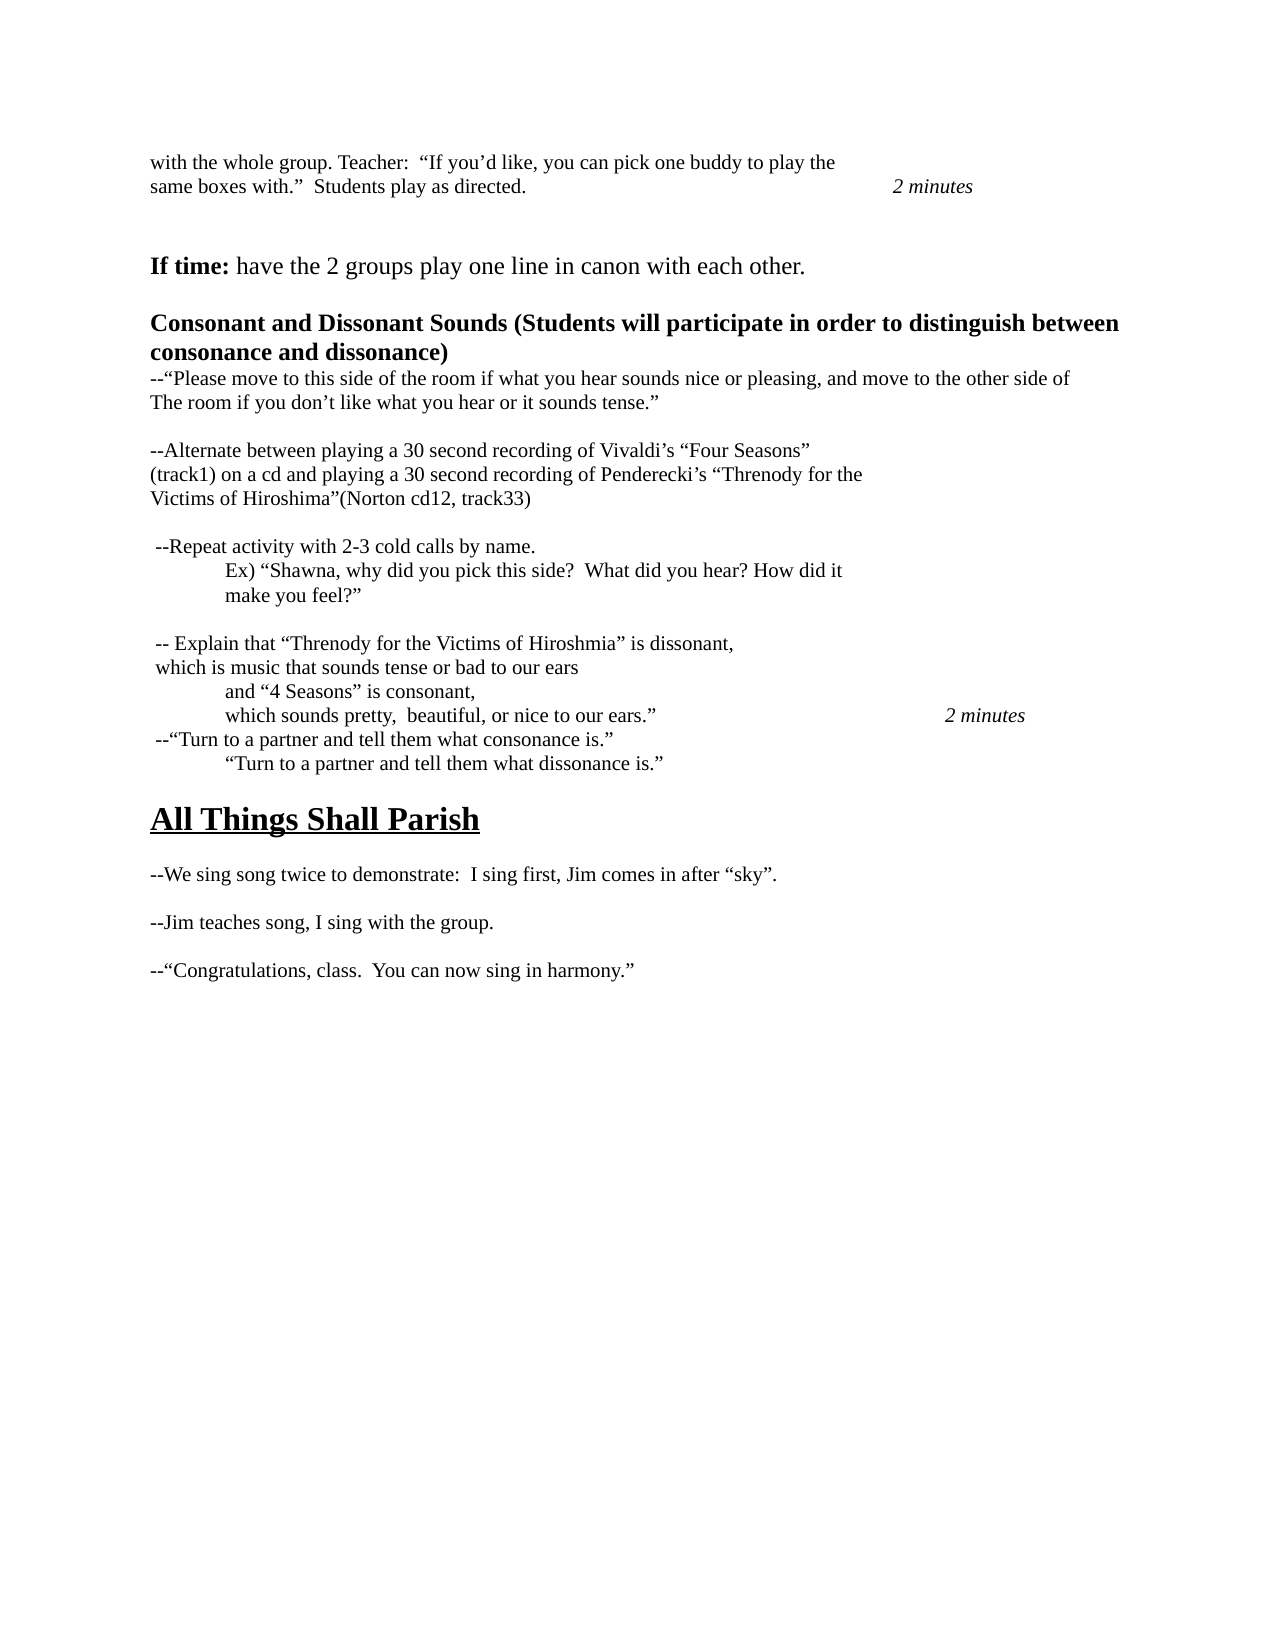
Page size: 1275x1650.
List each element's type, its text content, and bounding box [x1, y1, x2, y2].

text The room if you don’t like what you hear or it sounds tense.” [150, 390, 1125, 438]
text --“Please move to this side of the room if what you hear sounds nice or pleasing, and move to the other side of [150, 366, 1125, 390]
text which sounds pretty, beautiful, or nice to our ears.” 2 minutes [150, 703, 1125, 727]
text Ex) “Shawna, why did you pick this side? What did you hear? How did it [150, 558, 1125, 582]
text “Turn to a partner and tell them what dissonance is.” [150, 751, 1125, 775]
text and “4 Seasons” is consonant, [150, 679, 1125, 703]
text Victims of Hiroshima”(Norton cd12, track33) [150, 486, 1125, 510]
text (track1) on a cd and playing a 30 second recording of Penderecki’s “Threnody for the [150, 462, 1125, 486]
text --Jim teaches song, I sing with the group. [150, 909, 1125, 934]
text All Things Shall Parish [150, 799, 1125, 837]
text with the whole group. Teacher: “If you’d like, you can pick one buddy to play the [150, 150, 1125, 174]
text --We sing song twice to demonstrate: I sing first, Jim comes in after “sky”. [150, 861, 1125, 886]
text which is music that sounds tense or bad to our ears [150, 655, 1125, 679]
text --“Congratulations, class. You can now sing in harmony.” [150, 958, 1125, 982]
text If time: have the 2 groups play one line in canon with each other. [150, 251, 1125, 280]
text --Alternate between playing a 30 second recording of Vivaldi’s “Four Seasons” [150, 438, 1125, 462]
text --“Turn to a partner and tell them what consonance is.” [150, 727, 1125, 751]
text Consonant and Dissonant Sounds (Students will participate in order to distinguish between consonance and dissonance) [150, 308, 1125, 366]
text same boxes with.” Students play as directed. 2 minutes [150, 174, 1125, 198]
text -- Explain that “Threnody for the Victims of Hiroshmia” is dissonant, [150, 631, 1125, 655]
text --Repeat activity with 2-3 cold calls by name. [150, 534, 1125, 558]
text make you feel?” [150, 582, 1125, 607]
